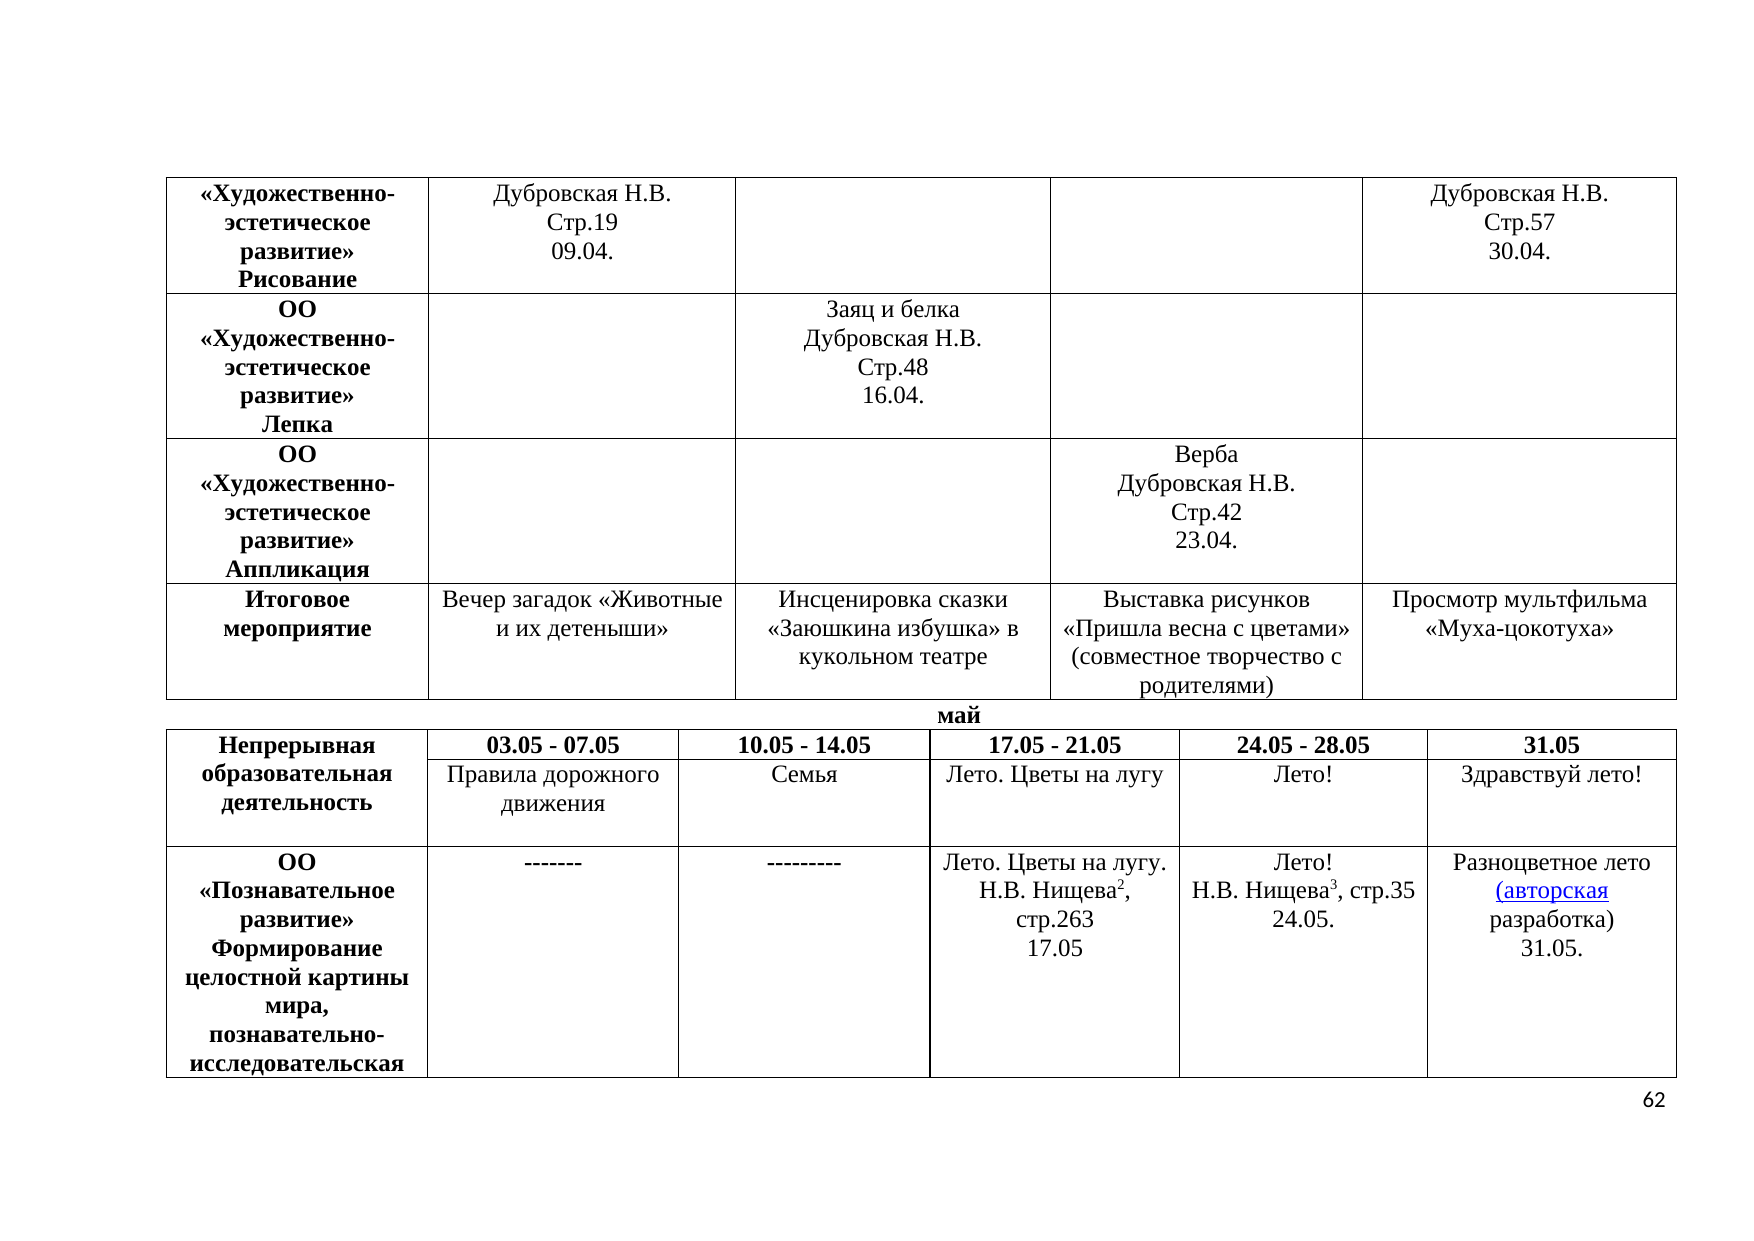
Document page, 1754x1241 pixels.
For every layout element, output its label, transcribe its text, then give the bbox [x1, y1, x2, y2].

table_cell Правила дорожного движения [428, 760, 678, 846]
table_cell [1051, 178, 1362, 293]
table_header 24.05 - 28.05 [1180, 730, 1427, 758]
table_cell [1363, 439, 1676, 583]
table_header Непрерывная образовательная деятельность [167, 730, 427, 846]
table_cell Заяц и белка Дубровская Н.В. Стр.48 16.04. [736, 294, 1050, 438]
table_cell Здравствуй лето! [1428, 760, 1676, 846]
table_cell Выставка рисунков «Пришла весна с цветами» (совместное творчество с родителями) [1051, 584, 1362, 699]
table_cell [167, 178, 428, 293]
table_cell [429, 294, 735, 438]
table_cell [1363, 294, 1676, 438]
table_cell [736, 439, 1050, 583]
table_cell Просмотр мультфильма «Муха-цокотуха» [1363, 584, 1676, 699]
table_cell ОО «Художественно-эстетическое развитие» Аппликация [167, 439, 428, 583]
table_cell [429, 178, 735, 293]
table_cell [1428, 847, 1676, 1077]
table_cell Лето. Цветы на лугу [931, 760, 1179, 846]
table_cell Семья [679, 760, 929, 846]
table_cell [736, 178, 1050, 293]
table_cell Лето! [1180, 760, 1427, 846]
table_header 31.05 [1428, 730, 1676, 758]
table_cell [1363, 178, 1676, 293]
table_cell ОО «Художественно-эстетическое развитие» Лепка [167, 294, 428, 438]
table_cell Вечер загадок «Животные и их детеныши» [429, 584, 735, 699]
table_cell ------- [428, 847, 678, 1077]
table_header 03.05 - 07.05 [428, 730, 678, 758]
table_cell Итоговое мероприятие [167, 584, 428, 699]
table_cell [167, 847, 427, 1077]
table_cell [1051, 294, 1362, 438]
table_cell Инсценировка сказки «Заюшкина избушка» в кукольном театре [736, 584, 1050, 699]
table_cell [429, 439, 735, 583]
table_cell Верба Дубровская Н.В. Стр.42 23.04. [1051, 439, 1362, 583]
table_cell --------- [679, 847, 929, 1077]
table_header 10.05 - 14.05 [679, 730, 929, 758]
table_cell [1180, 847, 1427, 1077]
list май [252, 700, 1665, 729]
table_header 17.05 - 21.05 [931, 730, 1179, 758]
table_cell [931, 847, 1179, 1077]
